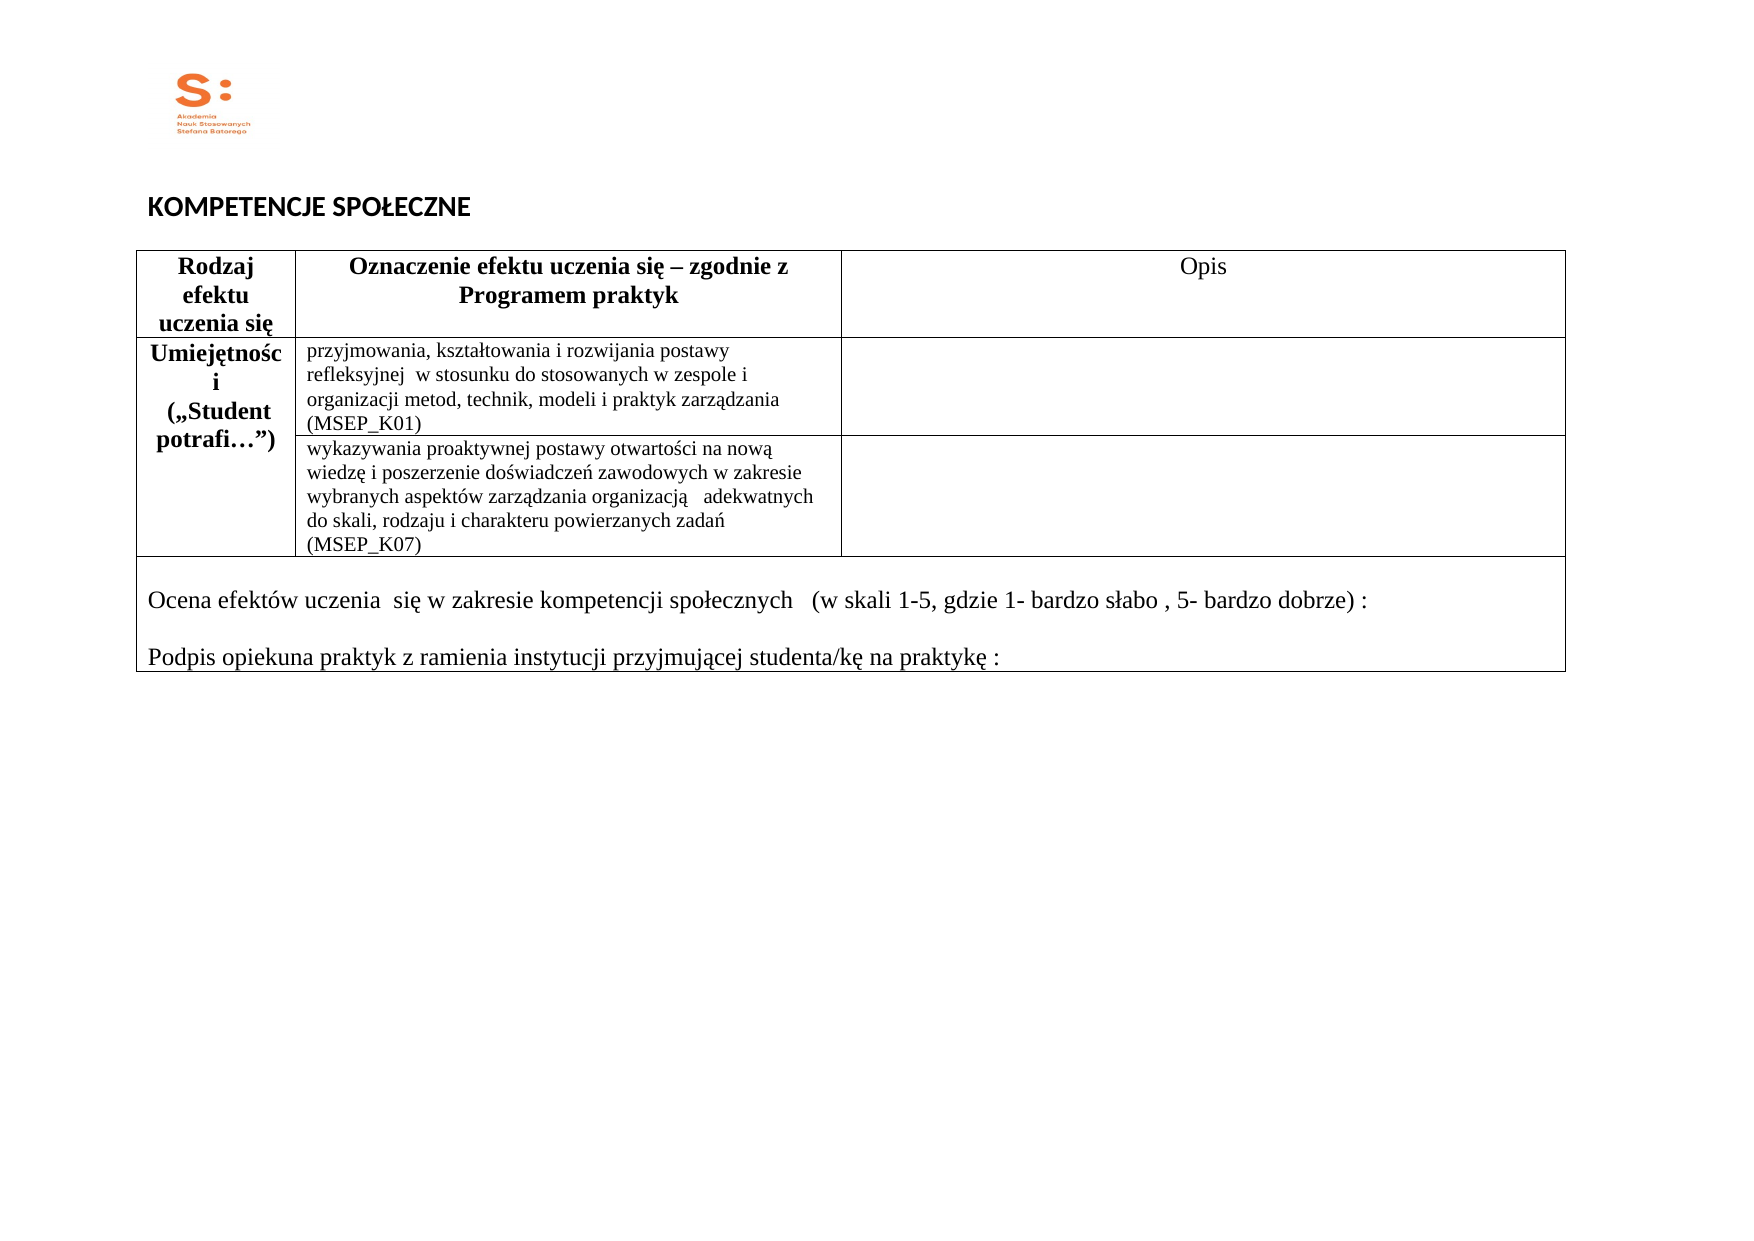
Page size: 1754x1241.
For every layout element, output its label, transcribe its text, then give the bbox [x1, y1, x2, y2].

table_cell przyjmowania, kształtowania i rozwijania postawy refleksyjnej w stosunku do stosowanych w zespole i organizacji metod, technik, modeli i praktyk zarządzania (MSEP_K01) [296, 338, 841, 434]
table_cell Umiejętności („Student potrafi…”) [137, 338, 295, 556]
text KOMPETENCJE SPOŁECZNE [148, 188, 1606, 224]
table_cell wykazywania proaktywnej postawy otwartości na nową wiedzę i poszerzenie doświadczeń zawodowych w zakresie wybranych aspektów zarządzania organizacją adekwatnych do skali, rodzaju i charakteru powierzanych zadań (MSEP_K07) [296, 436, 841, 556]
table_header Oznaczenie efektu uczenia się – zgodnie z Programem praktyk [296, 251, 841, 337]
picture [147, 58, 281, 149]
table_header Opis [842, 251, 1565, 337]
table_cell [842, 338, 1565, 434]
table_header Rodzaj efektu uczenia się [137, 251, 295, 337]
table_cell [842, 436, 1565, 556]
table_cell Ocena efektów uczenia się w zakresie kompetencji społecznych (w skali 1-5, gdzie 1- bardzo słabo , 5- bardzo dobrze) : Podpis opiekuna praktyk z ramienia instytucji przyjmującej studenta/kę na praktykę : [137, 557, 1565, 671]
